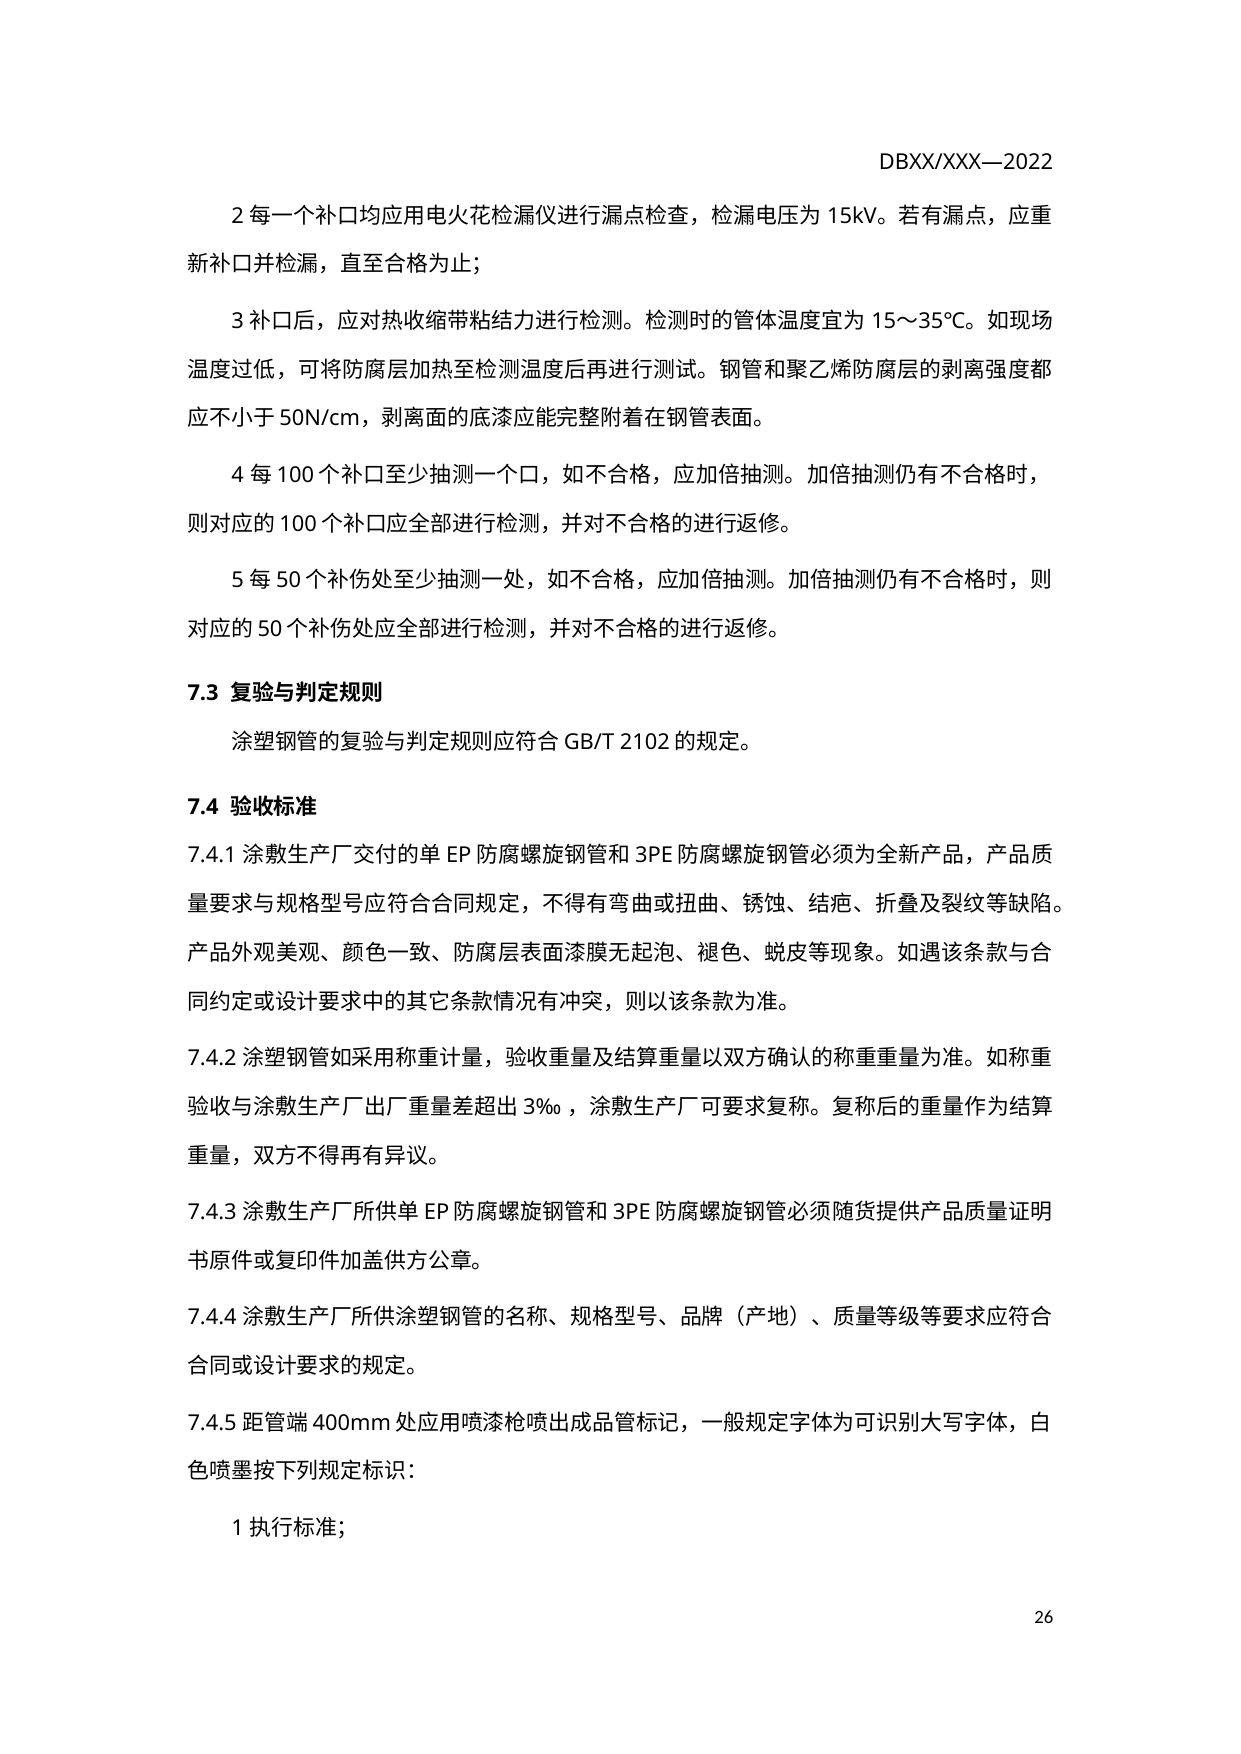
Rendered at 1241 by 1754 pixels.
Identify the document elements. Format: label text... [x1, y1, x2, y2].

text 1 执行标准； [187, 1509, 1053, 1542]
text 5 每50个补伤处至少抽测一处，如不合格，应加倍抽测。加倍抽测仍有不合格时，则对应的50个补伤处应全部进行检测，并对不合格的进行返修。 [187, 562, 1053, 643]
text 7.4.5 距管端400mm处应用喷漆枪喷出成品管标记，一般规定字体为可识别大写字体，白色喷墨按下列规定标识： [187, 1404, 1053, 1485]
text 3 补口后，应对热收缩带粘结力进行检测。检测时的管体温度宜为15～35℃。如现场温度过低，可将防腐层加热至检测温度后再进行测试。钢管和聚乙烯防腐层的剥离强度都应不小于50N/cm，剥离面的底漆应能完整附着在钢管表面。 [187, 302, 1053, 432]
text 4 每100个补口至少抽测一个口，如不合格，应加倍抽测。加倍抽测仍有不合格时，则对应的100个补口应全部进行检测，并对不合格的进行返修。 [187, 456, 1053, 538]
text 7.3 复验与判定规则 [187, 675, 1053, 707]
text 7.4.3 涂敷生产厂所供单EP防腐螺旋钢管和3PE防腐螺旋钢管必须随货提供产品质量证明书原件或复印件加盖供方公章。 [187, 1194, 1053, 1275]
text 7.4 验收标准 [187, 788, 1053, 821]
text 7.4.1 涂敷生产厂交付的单EP防腐螺旋钢管和3PE防腐螺旋钢管必须为全新产品，产品质量要求与规格型号应符合合同规定，不得有弯曲或扭曲、锈蚀、结疤、折叠及裂纹等缺陷。产品外观美观、颜色一致、防腐层表面漆膜无起泡、褪色、蜕皮等现象。如遇该条款与合同约定或设计要求中的其它条款情况有冲突，则以该条款为准。 [187, 837, 1053, 1016]
text 2 每一个补口均应用电火花检漏仪进行漏点检查，检漏电压为15kV。若有漏点，应重新补口并检漏，直至合格为止； [187, 197, 1053, 278]
text 涂塑钢管的复验与判定规则应符合GB/T 2102的规定。 [187, 724, 1053, 756]
text 7.4.4 涂敷生产厂所供涂塑钢管的名称、规格型号、品牌（产地）、质量等级等要求应符合合同或设计要求的规定。 [187, 1299, 1053, 1380]
text 7.4.2 涂塑钢管如采用称重计量，验收重量及结算重量以双方确认的称重重量为准。如称重验收与涂敷生产厂出厂重量差超出3‰ ，涂敷生产厂可要求复称。复称后的重量作为结算重量，双方不得再有异议。 [187, 1040, 1053, 1170]
